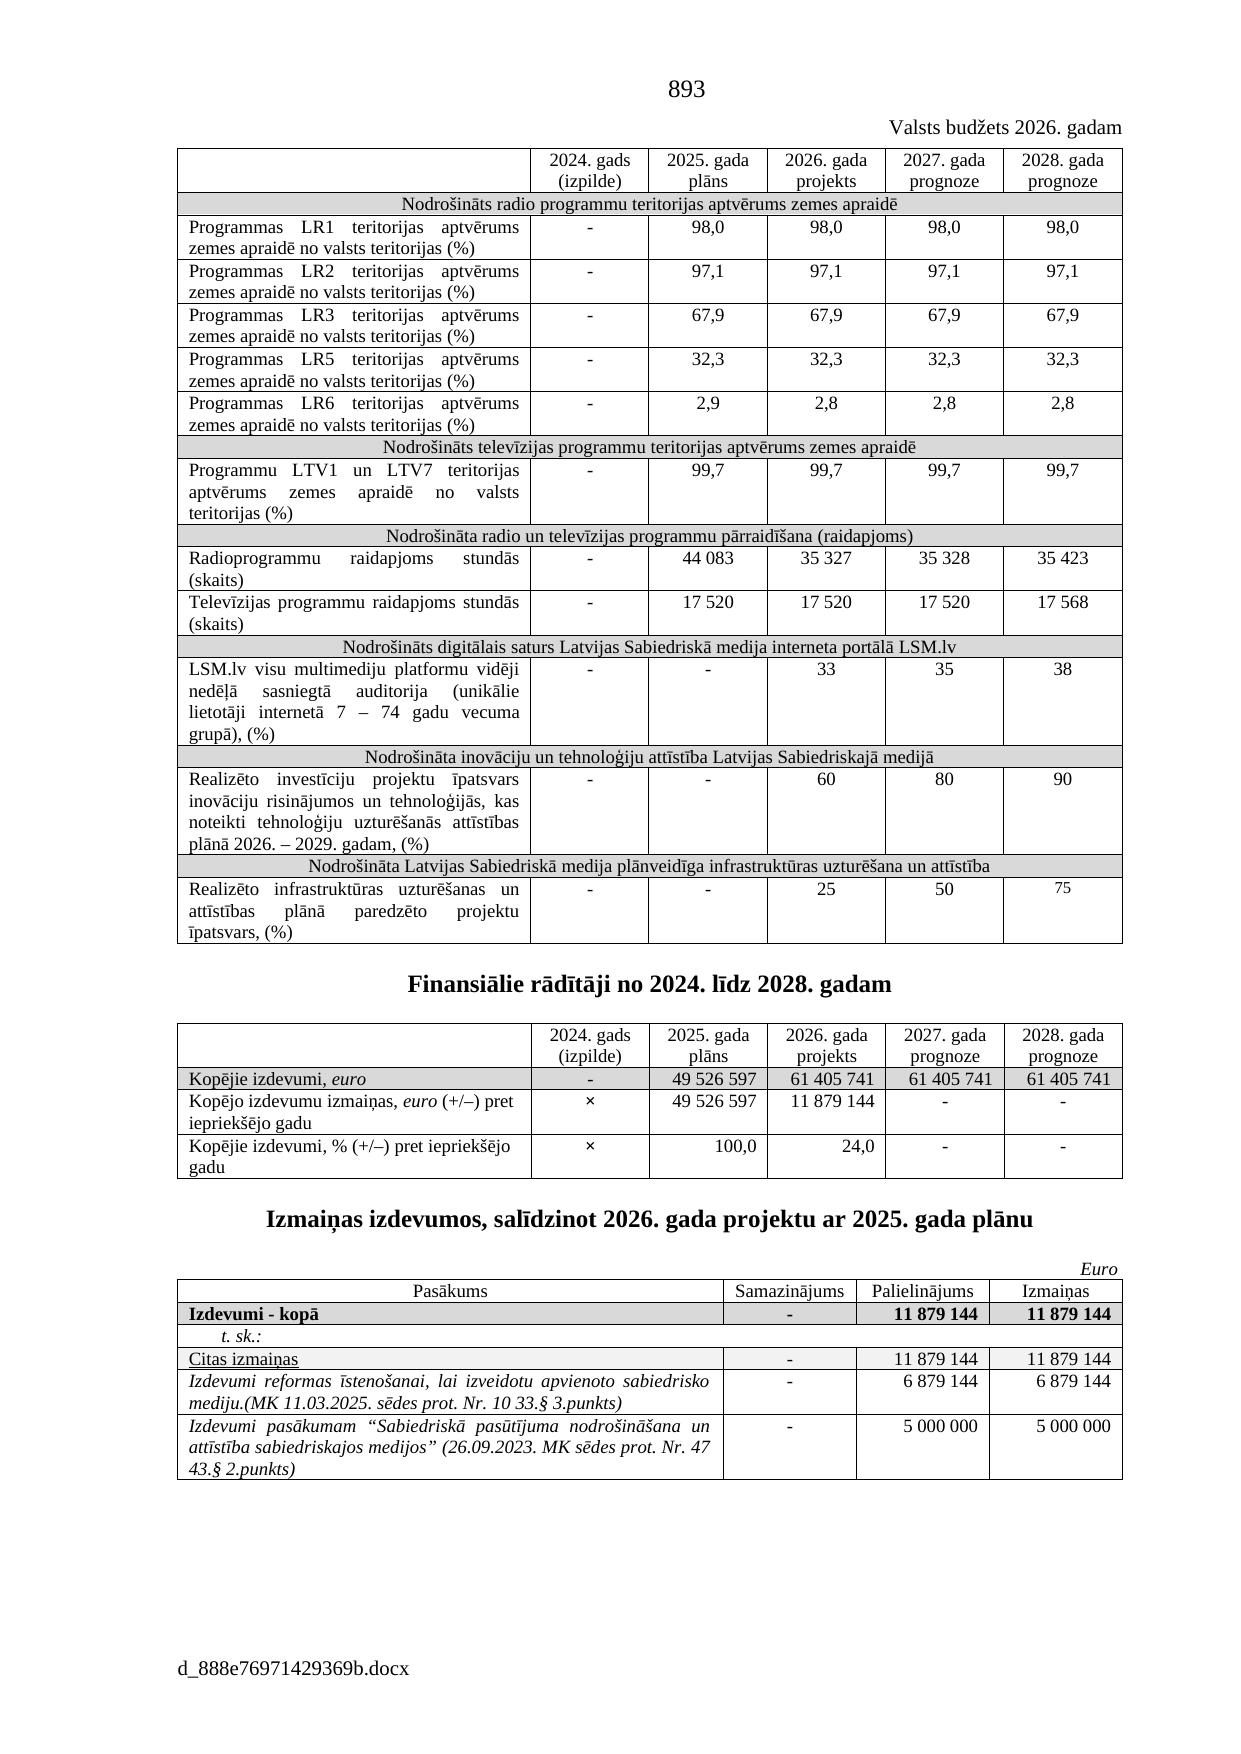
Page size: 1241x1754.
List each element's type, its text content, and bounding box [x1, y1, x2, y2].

table_header Pasākums [178, 1280, 723, 1302]
table_cell 32,3 [649, 348, 767, 391]
table_cell Izdevumi reformas īstenošanai, lai izveidotu apvienoto sabiedrisko mediju.(MK 11.03.2025. sēdes prot. Nr. 10 33.§ 3.punkts) [178, 1370, 723, 1413]
table_cell 24,0 [768, 1135, 885, 1178]
table_header 2025. gada plāns [649, 149, 767, 192]
table_cell 98,0 [649, 216, 767, 259]
table_cell Kopējo izdevumu izmaiņas, euro (+/–) pret iepriekšējo gadu [178, 1090, 531, 1133]
table_cell × [532, 1135, 649, 1178]
table_cell 49 526 597 [650, 1068, 767, 1089]
table_cell t. sk.: [178, 1325, 1122, 1347]
table_cell 97,1 [886, 260, 1003, 303]
table_cell 32,3 [768, 348, 885, 391]
table_cell - [531, 591, 648, 634]
table_header 2026. gada projekts [768, 1024, 885, 1067]
table_cell - [531, 304, 648, 347]
table_cell Programmas LR1 teritorijas aptvērums zemes apraidē no valsts teritorijas (%) [178, 216, 530, 259]
table_cell - [531, 260, 648, 303]
table_cell 2,8 [1004, 392, 1122, 435]
table_cell 11 879 144 [768, 1090, 885, 1133]
table_cell Nodrošināta inovāciju un tehnoloģiju attīstība Latvijas Sabiedriskajā medijā [178, 746, 1122, 767]
table_cell 2,9 [649, 392, 767, 435]
table_cell 32,3 [886, 348, 1003, 391]
table_cell Realizēto investīciju projektu īpatsvars inovāciju risinājumos un tehnoloģijās, kas noteikti tehnoloģiju uzturēšanās attīstības plānā 2026. – 2029. gadam, (%) [178, 768, 530, 854]
table_cell 17 520 [886, 591, 1003, 634]
table_header Samazinājums [724, 1280, 856, 1302]
table_cell Nodrošināta radio un televīzijas programmu pārraidīšana (raidapjoms) [178, 525, 1122, 546]
table_cell 17 520 [649, 591, 767, 634]
table_cell - [531, 878, 648, 943]
table_cell 99,7 [886, 459, 1003, 524]
table_header [178, 149, 530, 192]
table_cell 98,0 [1004, 216, 1122, 259]
table_header Izmaiņas [990, 1280, 1122, 1302]
table_cell - [886, 1135, 1004, 1178]
table_cell 67,9 [1004, 304, 1122, 347]
table_cell 11 879 144 [857, 1348, 989, 1369]
table_cell - [1005, 1090, 1122, 1133]
table_cell LSM.lv visu multimediju platformu vidēji nedēļā sasniegtā auditorija (unikālie lietotāji internetā 7 – 74 gadu vecuma grupā), (%) [178, 658, 530, 744]
table_cell 98,0 [886, 216, 1003, 259]
table_cell - [532, 1068, 649, 1089]
table_header 2027. gada prognoze [886, 1024, 1004, 1067]
table_cell - [531, 459, 648, 524]
table_cell Programmas LR6 teritorijas aptvērums zemes apraidē no valsts teritorijas (%) [178, 392, 530, 435]
table_cell 60 [768, 768, 885, 854]
table_cell × [532, 1090, 649, 1133]
table_cell Nodrošināta Latvijas Sabiedriskā medija plānveidīga infrastruktūras uzturēšana un attīstība [178, 855, 1122, 877]
table_cell - [531, 768, 648, 854]
table_cell 61 405 741 [1005, 1068, 1122, 1089]
table_cell 35 327 [768, 547, 885, 590]
table_cell Nodrošināts radio programmu teritorijas aptvērums zemes apraidē [178, 193, 1122, 214]
table_cell 44 083 [649, 547, 767, 590]
table_cell 2,8 [768, 392, 885, 435]
table_cell 35 328 [886, 547, 1003, 590]
table_cell Kopējie izdevumi, % (+/–) pret iepriekšējo gadu [178, 1135, 531, 1178]
text Izmaiņas izdevumos, salīdzinot 2026. gada projektu ar 2025. gada plānu [177, 1204, 1122, 1232]
table_cell 49 526 597 [650, 1090, 767, 1133]
table_cell Izdevumi pasākumam “Sabiedriskā pasūtījuma nodrošināšana un attīstība sabiedriskajos medijos” (26.09.2023. MK sēdes prot. Nr. 47 43.§ 2.punkts) [178, 1415, 723, 1479]
table_header [178, 1024, 531, 1067]
table_cell 11 879 144 [990, 1348, 1122, 1369]
text Finansiālie rādītāji no 2024. līdz 2028. gadam [177, 969, 1122, 997]
table_cell - [531, 547, 648, 590]
table_header 2026. gada projekts [768, 149, 885, 192]
table_cell 6 879 144 [857, 1370, 989, 1413]
table_cell 33 [768, 658, 885, 744]
table_header 2025. gada plāns [650, 1024, 767, 1067]
table_header 2028. gada prognoze [1005, 1024, 1122, 1067]
table_cell 2,8 [886, 392, 1003, 435]
table_cell 5 000 000 [857, 1415, 989, 1479]
table_cell - [649, 768, 767, 854]
table_cell Televīzijas programmu raidapjoms stundās (skaits) [178, 591, 530, 634]
table_cell Programmas LR3 teritorijas aptvērums zemes apraidē no valsts teritorijas (%) [178, 304, 530, 347]
table_cell 99,7 [768, 459, 885, 524]
table_cell 61 405 741 [886, 1068, 1004, 1089]
table_cell 98,0 [768, 216, 885, 259]
table_header 2024. gads (izpilde) [531, 149, 648, 192]
table_cell 35 [886, 658, 1003, 744]
table_cell 6 879 144 [990, 1370, 1122, 1413]
table_cell 11 879 144 [990, 1303, 1122, 1324]
table_cell 25 [768, 878, 885, 943]
table_cell 97,1 [768, 260, 885, 303]
table_cell - [724, 1415, 856, 1479]
table_cell 99,7 [649, 459, 767, 524]
table_cell 5 000 000 [990, 1415, 1122, 1479]
table_cell - [531, 216, 648, 259]
table_cell 97,1 [649, 260, 767, 303]
table_cell - [724, 1303, 856, 1324]
table_cell - [649, 658, 767, 744]
table_cell 67,9 [768, 304, 885, 347]
table_cell 50 [886, 878, 1003, 943]
table_cell 67,9 [886, 304, 1003, 347]
table_cell 17 520 [768, 591, 885, 634]
table_cell Kopējie izdevumi, euro [178, 1068, 531, 1089]
table_cell 99,7 [1004, 459, 1122, 524]
table_cell 100,0 [650, 1135, 767, 1178]
table_header 2028. gada prognoze [1004, 149, 1122, 192]
text Euro [1002, 1257, 1122, 1279]
table_cell 90 [1004, 768, 1122, 854]
table_cell 38 [1004, 658, 1122, 744]
table_cell Nodrošināts televīzijas programmu teritorijas aptvērums zemes apraidē [178, 436, 1122, 458]
table_cell Programmas LR5 teritorijas aptvērums zemes apraidē no valsts teritorijas (%) [178, 348, 530, 391]
table_cell Citas izmaiņas [178, 1348, 723, 1369]
table_cell Realizēto infrastruktūras uzturēšanas un attīstības plānā paredzēto projektu īpatsvars, (%) [178, 878, 530, 943]
table_cell 17 568 [1004, 591, 1122, 634]
table_cell 61 405 741 [768, 1068, 885, 1089]
table_header 2027. gada prognoze [886, 149, 1003, 192]
table_cell - [531, 392, 648, 435]
table_cell - [1005, 1135, 1122, 1178]
table_cell - [531, 348, 648, 391]
table_cell Programmu LTV1 un LTV7 teritorijas aptvērums zemes apraidē no valsts teritorijas (%) [178, 459, 530, 524]
table_cell 67,9 [649, 304, 767, 347]
table_cell Izdevumi - kopā [178, 1303, 723, 1324]
table_cell 75 [1004, 878, 1122, 943]
table_cell - [886, 1090, 1004, 1133]
table_cell 97,1 [1004, 260, 1122, 303]
table_cell 32,3 [1004, 348, 1122, 391]
table_cell - [724, 1370, 856, 1413]
table_cell - [649, 878, 767, 943]
table_cell - [531, 658, 648, 744]
table_header 2024. gads (izpilde) [532, 1024, 649, 1067]
table_cell - [724, 1348, 856, 1369]
table_cell 11 879 144 [857, 1303, 989, 1324]
table_cell Radioprogrammu raidapjoms stundās (skaits) [178, 547, 530, 590]
table_cell Programmas LR2 teritorijas aptvērums zemes apraidē no valsts teritorijas (%) [178, 260, 530, 303]
table_header Palielinājums [857, 1280, 989, 1302]
table_cell Nodrošināts digitālais saturs Latvijas Sabiedriskā medija interneta portālā LSM.lv [178, 636, 1122, 657]
table_cell 35 423 [1004, 547, 1122, 590]
table_cell 80 [886, 768, 1003, 854]
